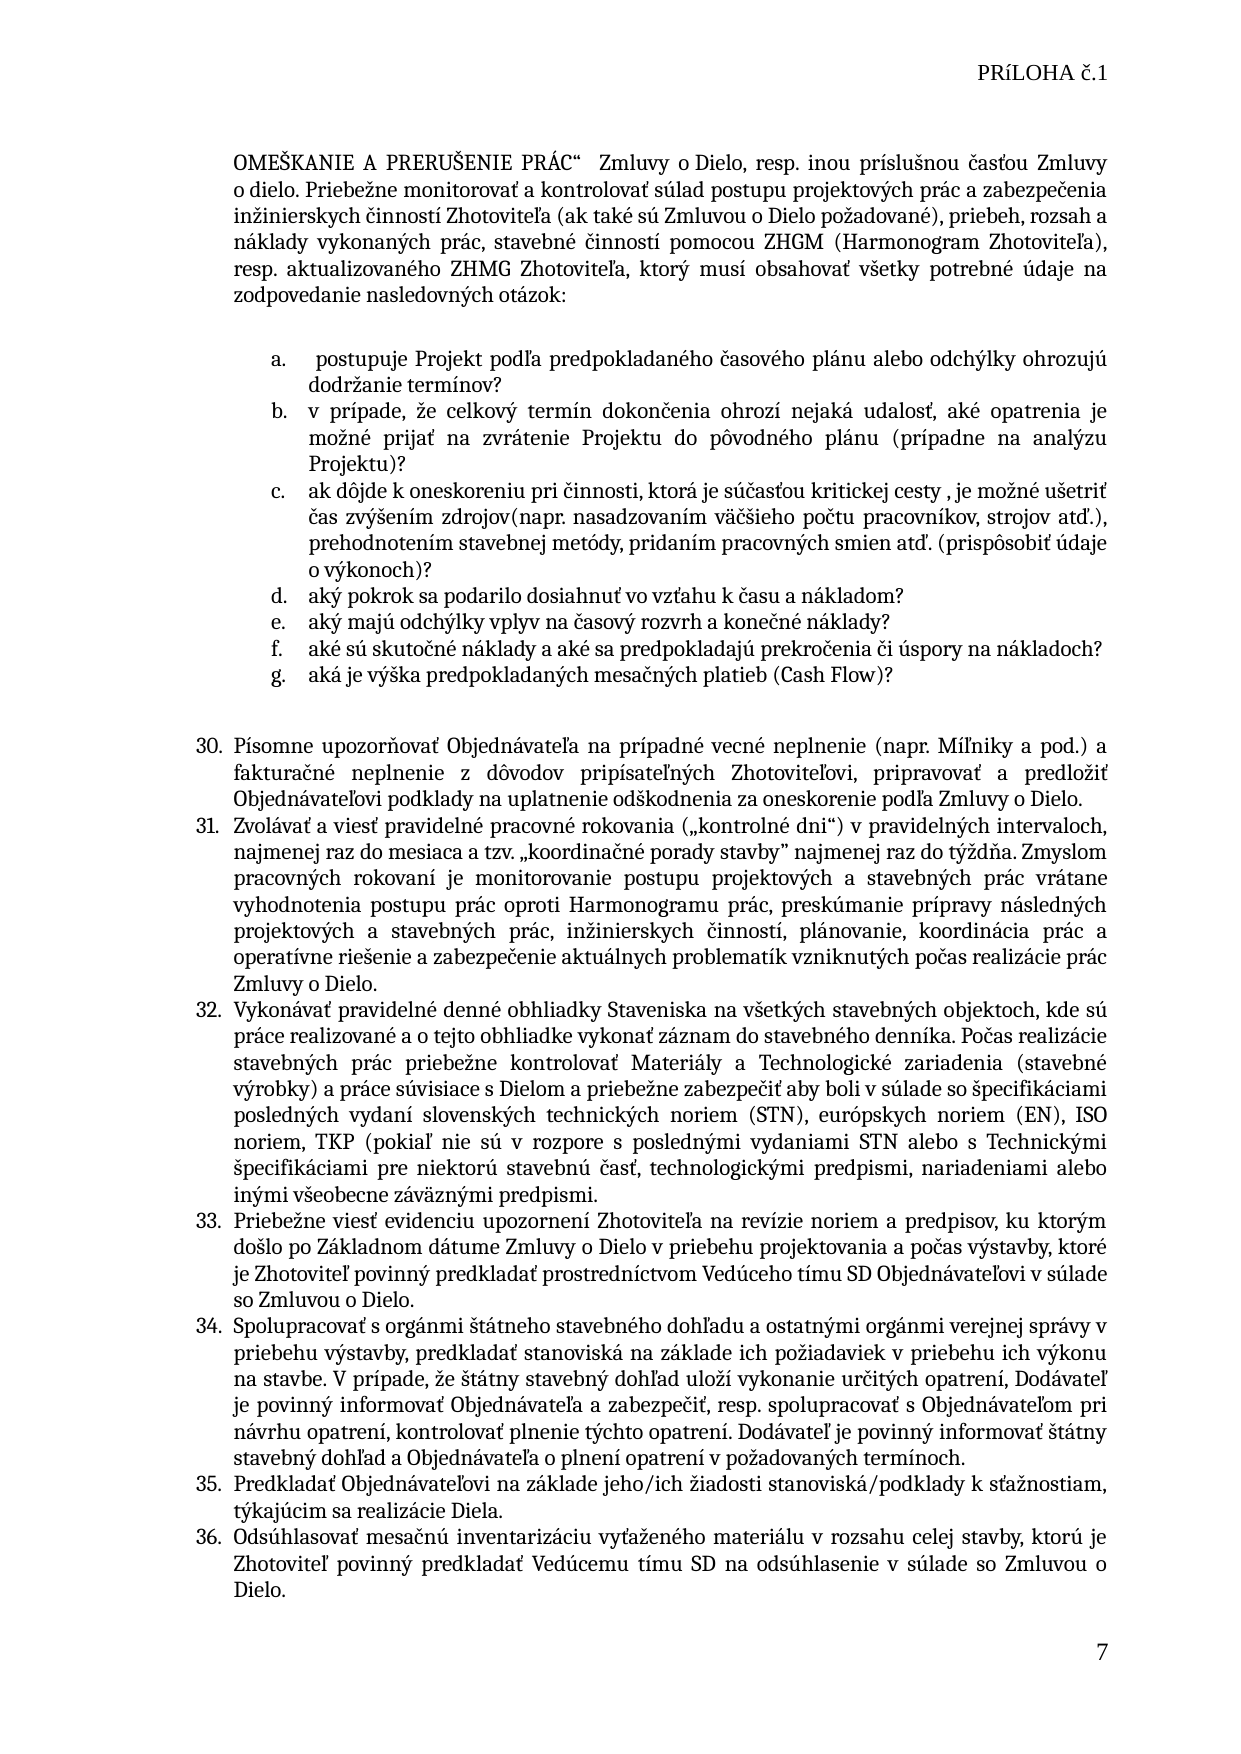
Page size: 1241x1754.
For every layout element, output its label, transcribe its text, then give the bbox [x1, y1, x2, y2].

list aká je výška predpokladaných mesačných platieb (Cash Flow)? [271, 662, 1108, 688]
list Vykonávať pravidelné denné obhliadky Staveniska na všetkých stavebných objektoch, kde sú práce realizované a o tejto obhliadke vykonať záznam do stavebného denníka. Počas realizácie stavebných prác priebežne kontrolovať Materiály a Technologické zariadenia (stavebné výrobky) a práce súvisiace s Dielom a priebežne zabezpečiť aby boli v súlade so špecifikáciami posledných vydaní slovenských technických noriem (STN), európskych noriem (EN), ISO noriem, TKP (pokiaľ nie sú v rozpore s poslednými vydaniami STN alebo s Technickými špecifikáciami pre niektorú stavebnú časť, technologickými predpismi, nariadeniami alebo inými všeobecne záväznými predpismi. [196, 997, 1108, 1208]
list postupuje Projekt podľa predpokladaného časového plánu alebo odchýlky ohrozujú dodržanie termínov? [271, 346, 1108, 398]
list Odsúhlasovať mesačnú inventarizáciu vyťaženého materiálu v rozsahu celej stavby, ktorú je Zhotoviteľ povinný predkladať Vedúcemu tímu SD na odsúhlasenie v súlade so Zmluvou o Dielo. [196, 1524, 1108, 1603]
list ak dôjde k oneskoreniu pri činnosti, ktorá je súčasťou kritickej cesty , je možné ušetriť čas zvýšením zdrojov(napr. nasadzovaním väčšieho počtu pracovníkov, strojov atď.), prehodnotením stavebnej metódy, pridaním pracovných smien atď. (prispôsobiť údaje o výkonoch)? [271, 477, 1108, 583]
list aký majú odchýlky vplyv na časový rozvrh a konečné náklady? [271, 609, 1108, 636]
list Priebežne viesť evidenciu upozornení Zhotoviteľa na revízie noriem a predpisov, ku ktorým došlo po Základnom dátume Zmluvy o Dielo v priebehu projektovania a počas výstavby, ktoré je Zhotoviteľ povinný predkladať prostredníctvom Vedúceho tímu SD Objednávateľovi v súlade so Zmluvou o Dielo. [196, 1208, 1108, 1313]
list aký pokrok sa podarilo dosiahnuť vo vzťahu k času a nákladom? [271, 583, 1108, 609]
list Spolupracovať s orgánmi štátneho stavebného dohľadu a ostatnými orgánmi verejnej správy v priebehu výstavby, predkladať stanoviská na základe ich požiadaviek v priebehu ich výkonu na stavbe. V prípade, že štátny stavebný dohľad uloží vykonanie určitých opatrení, Dodávateľ je povinný informovať Objednávateľa a zabezpečiť, resp. spolupracovať s Objednávateľom pri návrhu opatrení, kontrolovať plnenie týchto opatrení. Dodávateľ je povinný informovať štátny stavebný dohľad a Objednávateľa o plnení opatrení v požadovaných termínoch. [196, 1313, 1108, 1471]
list v prípade, že celkový termín dokončenia ohrozí nejaká udalosť, aké opatrenia je možné prijať na zvrátenie Projektu do pôvodného plánu (prípadne na analýzu Projektu)? [271, 398, 1108, 477]
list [196, 150, 1108, 308]
list Zvolávať a viesť pravidelné pracovné rokovania („kontrolné dni“) v pravidelných intervaloch, najmenej raz do mesiaca a tzv. „koordinačné porady stavby” najmenej raz do týždňa. Zmyslom pracovných rokovaní je monitorovanie postupu projektových a stavebných prác vrátane vyhodnotenia postupu prác oproti Harmonogramu prác, preskúmanie prípravy následných projektových a stavebných prác, inžinierskych činností, plánovanie, koordinácia prác a operatívne riešenie a zabezpečenie aktuálnych problematík vzniknutých počas realizácie prác Zmluvy o Dielo. [196, 812, 1108, 997]
list aké sú skutočné náklady a aké sa predpokladajú prekročenia či úspory na nákladoch? [271, 636, 1108, 662]
list Predkladať Objednávateľovi na základe jeho/ich žiadosti stanoviská/podklady k sťažnostiam, týkajúcim sa realizácie Diela. [196, 1471, 1108, 1524]
list Písomne upozorňovať Objednávateľa na prípadné vecné neplnenie (napr. Míľniky a pod.) a fakturačné neplnenie z dôvodov pripísateľných Zhotoviteľovi, pripravovať a predložiť Objednávateľovi podklady na uplatnenie odškodnenia za oneskorenie podľa Zmluvy o Dielo. [196, 733, 1108, 812]
